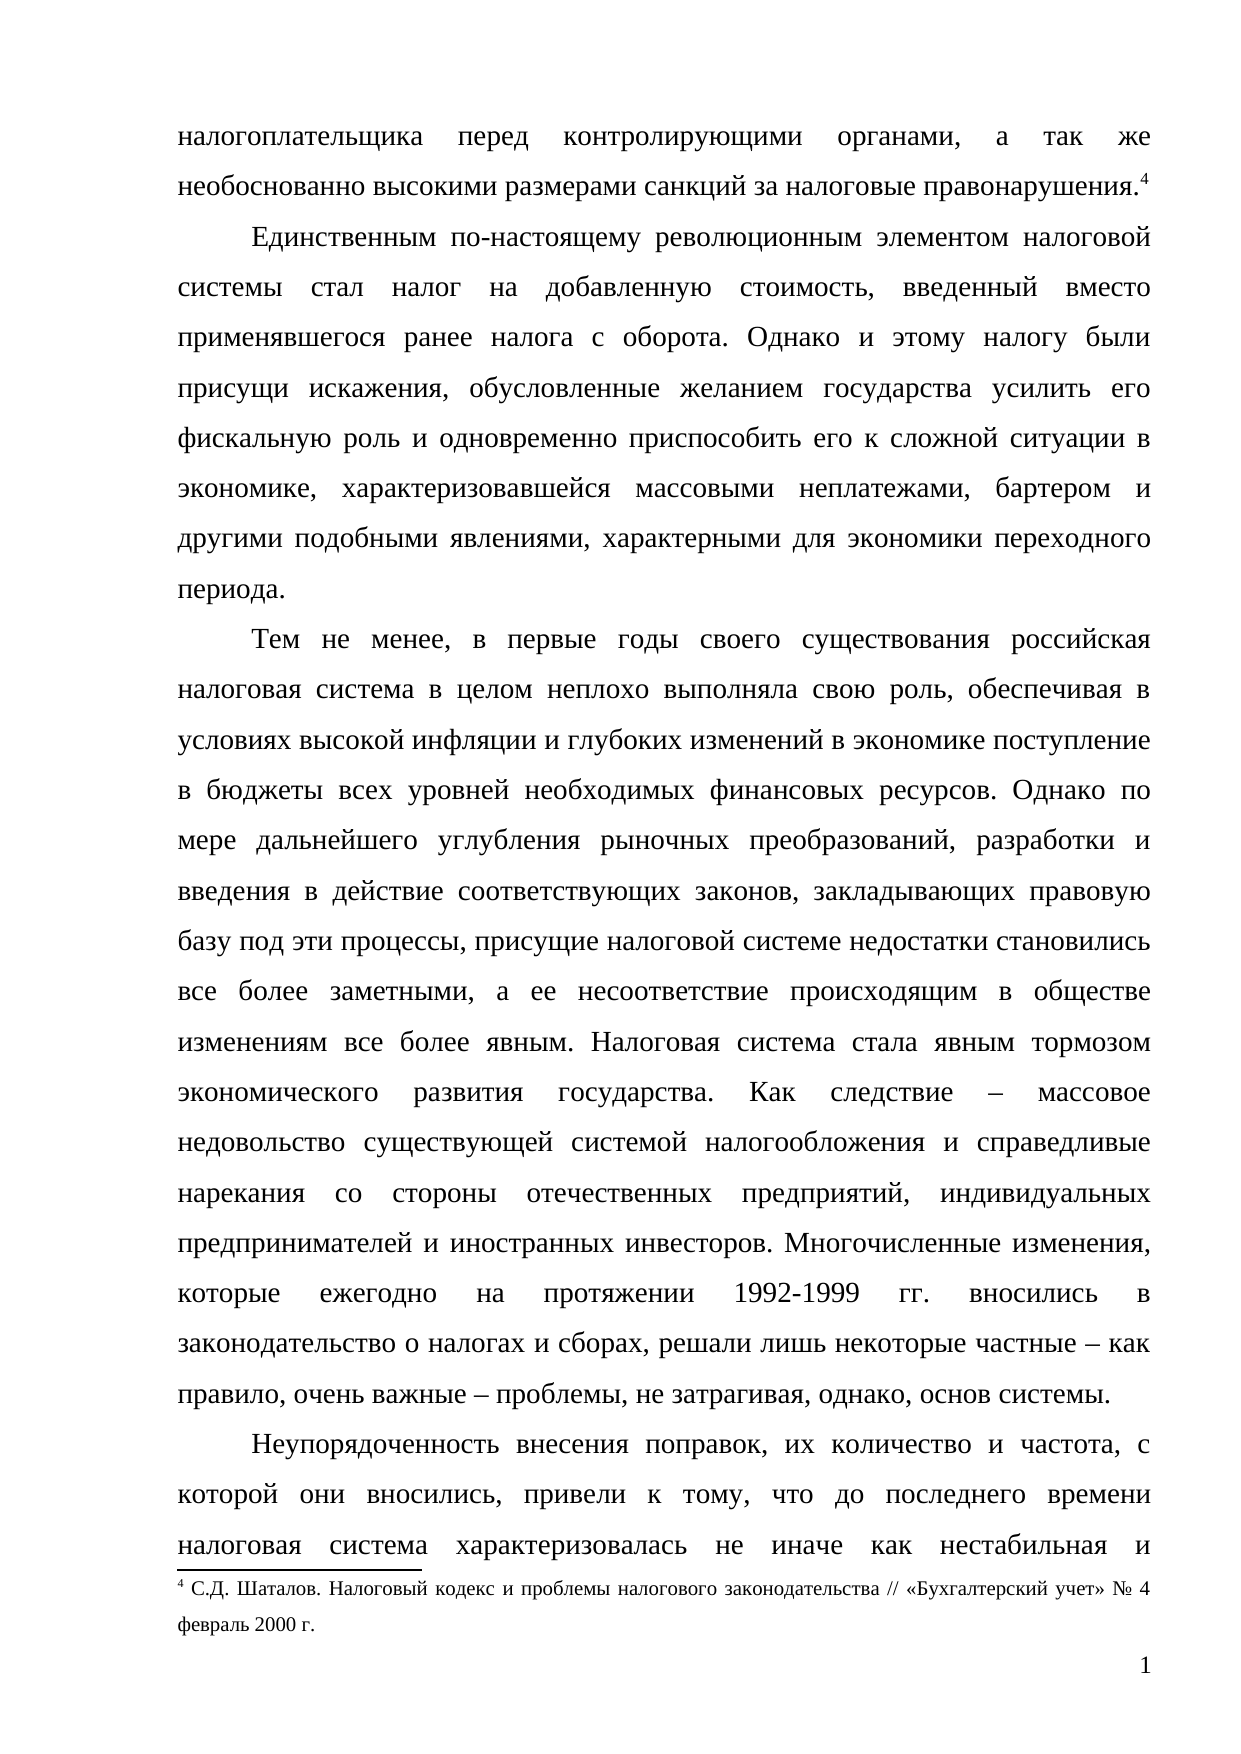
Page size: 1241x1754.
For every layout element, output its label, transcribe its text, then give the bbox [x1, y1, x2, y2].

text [177, 1426, 1152, 1560]
text Тем не менее, в первые годы своего существования российская налоговая система в целом неплохо выполняла свою роль, обеспечивая в условиях высокой инфляции и глубоких изменений в экономике поступление в бюджеты всех уровней необходимых финансовых ресурсов. Однако по мере дальнейшего углубления рыночных преобразований, разработки и введения в действие соответствующих законов, закладывающих правовую базу под эти процессы, присущие налоговой системе недостатки становились все более заметными, а ее несоответствие происходящим в обществе изменениям все более явным. Налоговая система стала явным тормозом экономического развития государства. Как следствие – массовое недовольство существующей системой налогообложения и справедливые нарекания со стороны отечественных предприятий, индивидуальных предпринимателей и иностранных инвесторов. Многочисленные изменения, которые ежегодно на протяжении 1992-1999 гг. вносились в законодательство о налогах и сборах, решали лишь некоторые частные – как правило, очень важные – проблемы, не затрагивая, однако, основ системы. [177, 621, 1152, 1409]
text Единственным по-настоящему революционным элементом налоговой системы стал налог на добавленную стоимость, введенный вместо применявшегося ранее налога с оборота. Однако и этому налогу были присущи искажения, обусловленные желанием государства усилить его фискальную роль и одновременно приспособить его к сложной ситуации в экономике, характеризовавшейся массовыми неплатежами, бартером и другими подобными явлениями, характерными для экономики переходного периода. [177, 219, 1152, 604]
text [177, 118, 1152, 202]
